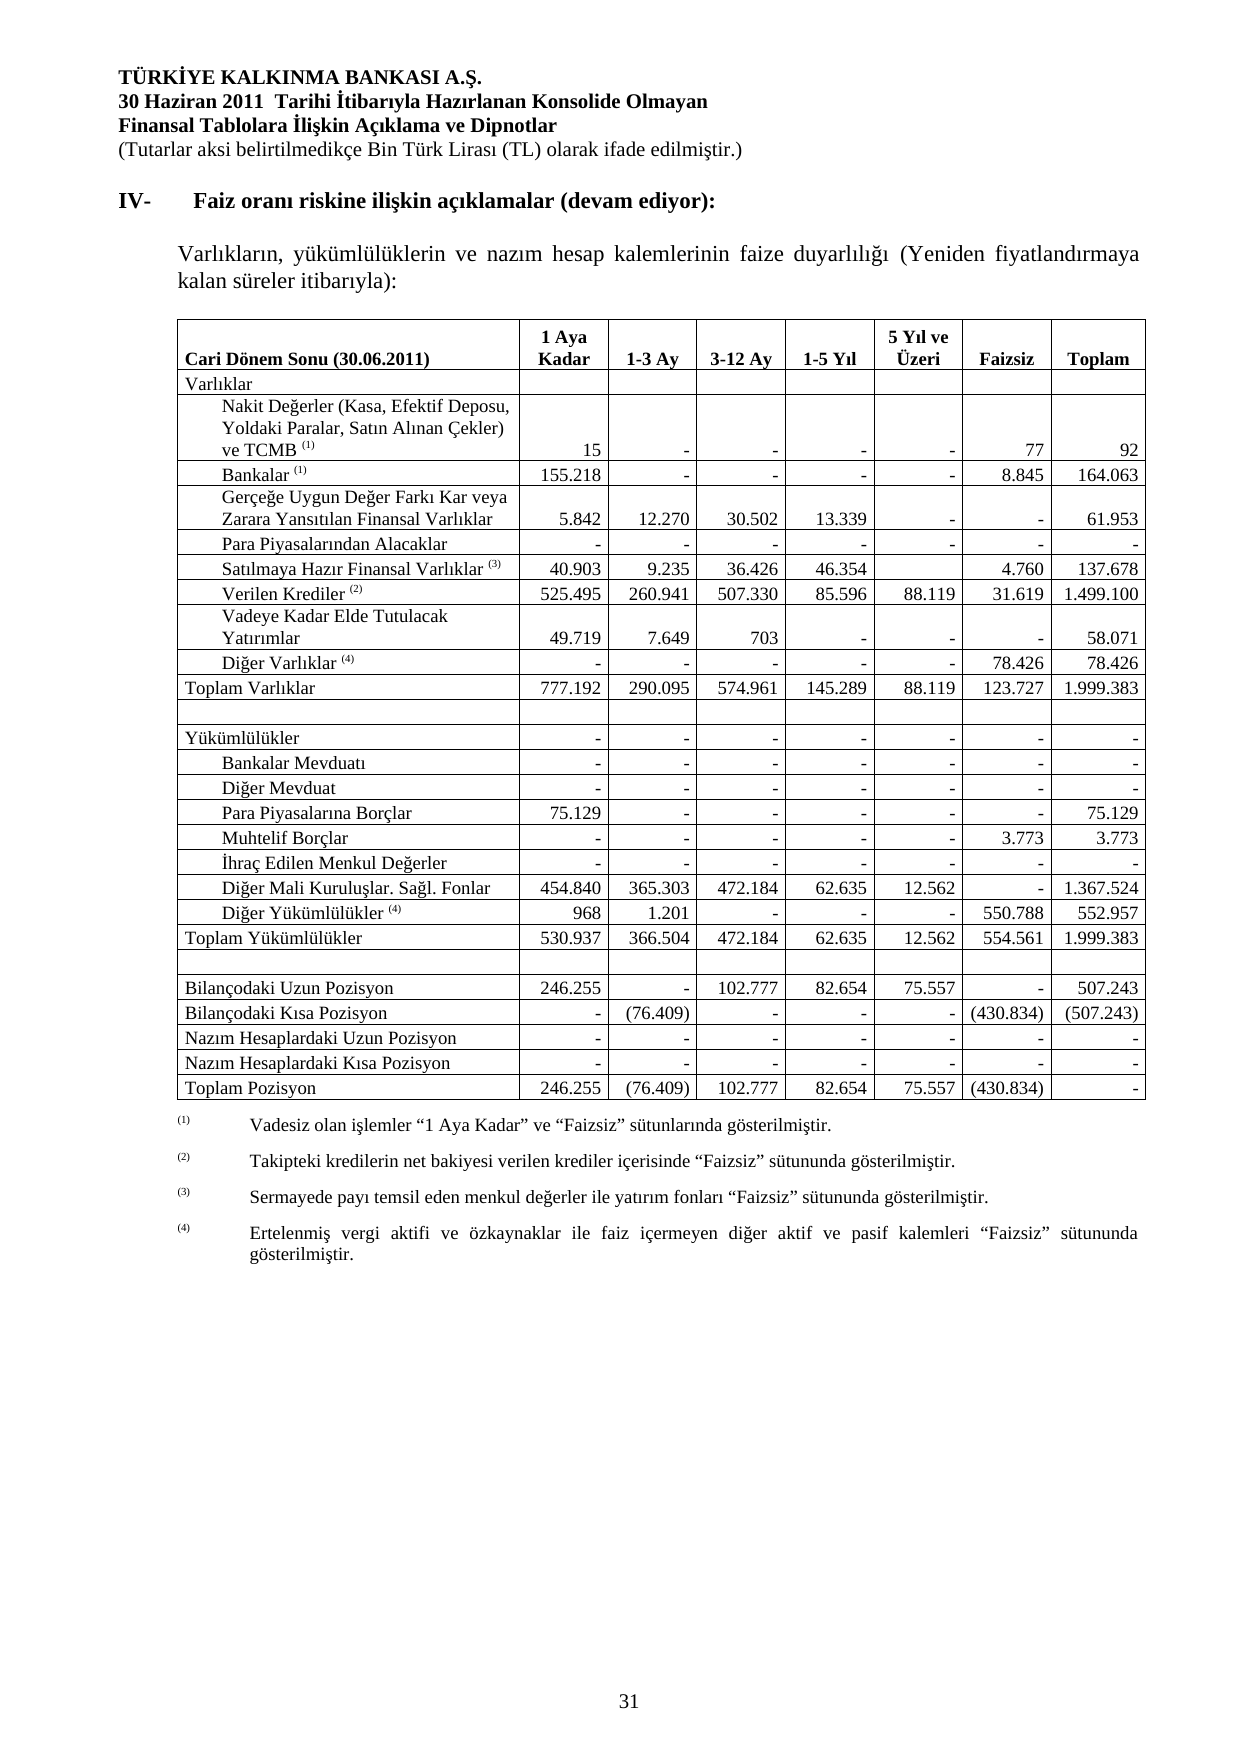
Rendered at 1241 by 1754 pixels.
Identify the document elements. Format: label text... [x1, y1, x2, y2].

table_cell - [697, 1050, 785, 1073]
table_cell [875, 370, 962, 394]
table_cell - [697, 1025, 785, 1048]
table_cell (507.243) [1052, 1000, 1145, 1023]
table_cell - [786, 530, 874, 554]
table_header Cari Dönem Sonu (30.06.2011) [178, 320, 519, 369]
table_header Toplam [1052, 320, 1145, 369]
table_cell Diğer Mevduat [178, 775, 519, 798]
table_cell - [1052, 750, 1145, 773]
table_cell - [697, 900, 785, 923]
table_cell - [520, 825, 608, 848]
table_cell - [609, 1025, 696, 1048]
table_cell 36.426 [697, 555, 785, 579]
table_header 1-3 Ay [609, 320, 696, 369]
table_cell - [697, 800, 785, 823]
table_cell - [963, 486, 1051, 529]
table_cell 30.502 [697, 486, 785, 529]
table_header 1 Aya Kadar [520, 320, 608, 369]
table_cell 92 [1052, 395, 1145, 460]
table_cell - [609, 850, 696, 873]
table_cell - [875, 461, 962, 485]
table_cell (76.409) [609, 1075, 696, 1098]
table_cell [786, 370, 874, 394]
table_header 5 Yıl ve Üzeri [875, 320, 962, 369]
table_cell - [786, 825, 874, 848]
table_cell - [520, 650, 608, 673]
table_cell Gerçeğe Uygun Değer Farkı Kar veya Zarara Yansıtılan Finansal Varlıklar [178, 486, 519, 529]
table_header 1-5 Yıl [786, 320, 874, 369]
table_cell 4.760 [963, 555, 1051, 579]
table_cell Diğer Varlıklar (4) [178, 650, 519, 673]
table_cell 12.562 [875, 925, 962, 948]
table_cell 703 [697, 605, 785, 648]
table_cell [786, 700, 874, 723]
table_cell 31.619 [963, 580, 1051, 604]
table_cell Bankalar Mevduatı [178, 750, 519, 773]
table_cell [178, 700, 519, 723]
table_cell - [1052, 530, 1145, 554]
table_cell 1.999.383 [1052, 925, 1145, 948]
text (4) Ertelenmiş vergi aktifi ve özkaynaklar ile faiz içermeyen diğer aktif ve pasif kalemleri “Faizsiz” sütununda gösterilmiştir. [177, 1222, 1140, 1265]
table_cell - [963, 800, 1051, 823]
table_cell - [609, 1050, 696, 1073]
text (2) Takipteki kredilerin net bakiyesi verilen krediler içerisinde “Faizsiz” sütununda gösterilmiştir. [177, 1150, 1140, 1171]
table_cell - [786, 461, 874, 485]
table_cell - [786, 775, 874, 798]
table_cell - [520, 850, 608, 873]
table_cell - [1052, 775, 1145, 798]
table_cell 530.937 [520, 925, 608, 948]
table_cell - [875, 850, 962, 873]
table_cell Toplam Yükümlülükler [178, 925, 519, 948]
table_cell - [697, 775, 785, 798]
table_cell 88.119 [875, 580, 962, 604]
table_cell 507.243 [1052, 975, 1145, 998]
table_cell 62.635 [786, 875, 874, 898]
table_cell - [609, 825, 696, 848]
table_cell - [697, 825, 785, 848]
table_cell - [697, 850, 785, 873]
table_cell 366.504 [609, 925, 696, 948]
table_cell 12.270 [609, 486, 696, 529]
table_cell - [963, 850, 1051, 873]
table_cell - [697, 750, 785, 773]
table_cell Satılmaya Hazır Finansal Varlıklar (3) [178, 555, 519, 579]
table_cell 1.499.100 [1052, 580, 1145, 604]
subtitle Faiz oranı riskine ilişkin açıklamalar (devam ediyor): [118, 188, 1140, 214]
table_cell [786, 950, 874, 973]
table_cell 290.095 [609, 675, 696, 698]
table_header 3-12 Ay [697, 320, 785, 369]
table_cell 75.129 [520, 800, 608, 823]
table_cell 164.063 [1052, 461, 1145, 485]
table_cell - [875, 900, 962, 923]
table_cell 1.201 [609, 900, 696, 923]
table_cell 102.777 [697, 1075, 785, 1098]
table_cell - [609, 461, 696, 485]
table_cell - [875, 1025, 962, 1048]
table_cell - [875, 725, 962, 748]
table_cell - [786, 725, 874, 748]
table_cell - [875, 800, 962, 823]
table_cell - [875, 530, 962, 554]
table_cell [609, 700, 696, 723]
table_cell Muhtelif Borçlar [178, 825, 519, 848]
table_cell 78.426 [1052, 650, 1145, 673]
table_cell [697, 950, 785, 973]
table_cell - [963, 750, 1051, 773]
table_cell [178, 950, 519, 973]
table_cell - [609, 750, 696, 773]
table_cell - [520, 750, 608, 773]
table_cell [520, 700, 608, 723]
table_cell - [520, 1050, 608, 1073]
table_cell 75.557 [875, 1075, 962, 1098]
table_cell [697, 370, 785, 394]
table_cell - [963, 1050, 1051, 1073]
table_cell - [697, 461, 785, 485]
table_cell 88.119 [875, 675, 962, 698]
table_cell [875, 700, 962, 723]
table_cell - [786, 395, 874, 460]
table_cell - [875, 1000, 962, 1023]
table_cell 1.367.524 [1052, 875, 1145, 898]
table_cell Toplam Varlıklar [178, 675, 519, 698]
table_cell - [609, 395, 696, 460]
table_cell [609, 370, 696, 394]
table_header Faizsiz [963, 320, 1051, 369]
table_cell Yükümlülükler [178, 725, 519, 748]
table_cell 12.562 [875, 875, 962, 898]
table_cell - [963, 775, 1051, 798]
table_cell - [520, 1025, 608, 1048]
table_cell İhraç Edilen Menkul Değerler [178, 850, 519, 873]
table_cell - [786, 900, 874, 923]
table_cell 777.192 [520, 675, 608, 698]
table_cell 9.235 [609, 555, 696, 579]
table_cell 40.903 [520, 555, 608, 579]
table_cell Bankalar (1) [178, 461, 519, 485]
table_cell - [1052, 850, 1145, 873]
table_cell Bilançodaki Kısa Pozisyon [178, 1000, 519, 1023]
table_cell - [697, 725, 785, 748]
table_cell Verilen Krediler (2) [178, 580, 519, 604]
table_cell 525.495 [520, 580, 608, 604]
table_cell 5.842 [520, 486, 608, 529]
table_cell Toplam Pozisyon [178, 1075, 519, 1098]
table_cell - [609, 530, 696, 554]
table_cell [875, 950, 962, 973]
table_cell 246.255 [520, 1075, 608, 1098]
table_cell - [697, 530, 785, 554]
table_cell - [963, 875, 1051, 898]
table_cell - [1052, 1075, 1145, 1098]
text (3) Sermayede payı temsil eden menkul değerler ile yatırım fonları “Faizsiz” sütununda gösterilmiştir. [177, 1186, 1140, 1207]
table_cell 968 [520, 900, 608, 923]
table_cell Nazım Hesaplardaki Uzun Pozisyon [178, 1025, 519, 1048]
table_cell Nazım Hesaplardaki Kısa Pozisyon [178, 1050, 519, 1073]
table_cell - [1052, 1050, 1145, 1073]
table_cell 3.773 [1052, 825, 1145, 848]
table_cell 75.129 [1052, 800, 1145, 823]
table_cell 472.184 [697, 875, 785, 898]
table_cell [1052, 370, 1145, 394]
table_cell 58.071 [1052, 605, 1145, 648]
table_cell 123.727 [963, 675, 1051, 698]
table_cell 246.255 [520, 975, 608, 998]
table_cell [963, 370, 1051, 394]
table_cell 49.719 [520, 605, 608, 648]
table_cell - [875, 650, 962, 673]
table_cell Bilançodaki Uzun Pozisyon [178, 975, 519, 998]
table_cell Vadeye Kadar Elde Tutulacak Yatırımlar [178, 605, 519, 648]
table_cell [520, 950, 608, 973]
table_cell 8.845 [963, 461, 1051, 485]
table_cell - [609, 775, 696, 798]
table_cell 550.788 [963, 900, 1051, 923]
table_cell [697, 700, 785, 723]
table_cell - [697, 650, 785, 673]
table_cell - [963, 605, 1051, 648]
table_cell - [786, 1025, 874, 1048]
table_cell 574.961 [697, 675, 785, 698]
table_cell - [786, 650, 874, 673]
table_cell 552.957 [1052, 900, 1145, 923]
table_cell [520, 370, 608, 394]
table_cell 365.303 [609, 875, 696, 898]
table_cell Para Piyasalarından Alacaklar [178, 530, 519, 554]
table_cell - [786, 800, 874, 823]
table_cell - [520, 775, 608, 798]
table_cell 507.330 [697, 580, 785, 604]
table_cell [963, 950, 1051, 973]
table_cell - [1052, 725, 1145, 748]
table_cell - [1052, 1025, 1145, 1048]
table_cell [609, 950, 696, 973]
table_cell Para Piyasalarına Borçlar [178, 800, 519, 823]
table_cell - [609, 975, 696, 998]
table_cell (430.834) [963, 1000, 1051, 1023]
table_cell - [520, 725, 608, 748]
table_cell 82.654 [786, 975, 874, 998]
table_cell - [963, 725, 1051, 748]
table_cell 137.678 [1052, 555, 1145, 579]
table_cell - [786, 1050, 874, 1073]
table_cell 102.777 [697, 975, 785, 998]
table_cell 77 [963, 395, 1051, 460]
table_cell (430.834) [963, 1075, 1051, 1098]
table_cell - [963, 530, 1051, 554]
table_cell - [875, 825, 962, 848]
table_cell Nakit Değerler (Kasa, Efektif Deposu, Yoldaki Paralar, Satın Alınan Çekler) ve TCMB (1) [178, 395, 519, 460]
table_cell - [875, 775, 962, 798]
table_cell [875, 555, 962, 579]
table_cell Varlıklar [178, 370, 519, 394]
table_cell - [697, 395, 785, 460]
table_cell 1.999.383 [1052, 675, 1145, 698]
table_cell - [786, 605, 874, 648]
table_cell - [609, 650, 696, 673]
table_cell Diğer Mali Kuruluşlar. Sağl. Fonlar [178, 875, 519, 898]
table_cell [1052, 950, 1145, 973]
table_cell 145.289 [786, 675, 874, 698]
table_cell - [963, 1025, 1051, 1048]
table_cell 78.426 [963, 650, 1051, 673]
table_cell - [520, 1000, 608, 1023]
table_cell 454.840 [520, 875, 608, 898]
table_cell 472.184 [697, 925, 785, 948]
table_cell 61.953 [1052, 486, 1145, 529]
table_cell (76.409) [609, 1000, 696, 1023]
text Varlıkların, yükümlülüklerin ve nazım hesap kalemlerinin faize duyarlılığı (Yeniden fiyatlandırmaya kalan süreler itibarıyla): [177, 240, 1140, 293]
table_cell 85.596 [786, 580, 874, 604]
table_cell 15 [520, 395, 608, 460]
table_cell 82.654 [786, 1075, 874, 1098]
table_cell [1052, 700, 1145, 723]
table_cell - [875, 605, 962, 648]
table_cell - [697, 1000, 785, 1023]
table_cell 3.773 [963, 825, 1051, 848]
table_cell - [963, 975, 1051, 998]
table_cell 46.354 [786, 555, 874, 579]
table_cell - [875, 395, 962, 460]
table_cell 260.941 [609, 580, 696, 604]
table_cell 75.557 [875, 975, 962, 998]
table_cell - [875, 1050, 962, 1073]
table_cell - [786, 750, 874, 773]
table_cell - [786, 1000, 874, 1023]
table_cell 155.218 [520, 461, 608, 485]
table_cell - [786, 850, 874, 873]
table_cell - [875, 486, 962, 529]
table_cell - [609, 725, 696, 748]
table_cell 554.561 [963, 925, 1051, 948]
table_cell 7.649 [609, 605, 696, 648]
table_cell - [875, 750, 962, 773]
text (1) Vadesiz olan işlemler “1 Aya Kadar” ve “Faizsiz” sütunlarında gösterilmiştir. [177, 1114, 1140, 1135]
table_cell - [520, 530, 608, 554]
table_cell [963, 700, 1051, 723]
table_cell - [609, 800, 696, 823]
table_cell 13.339 [786, 486, 874, 529]
table_cell Diğer Yükümlülükler (4) [178, 900, 519, 923]
table_cell 62.635 [786, 925, 874, 948]
